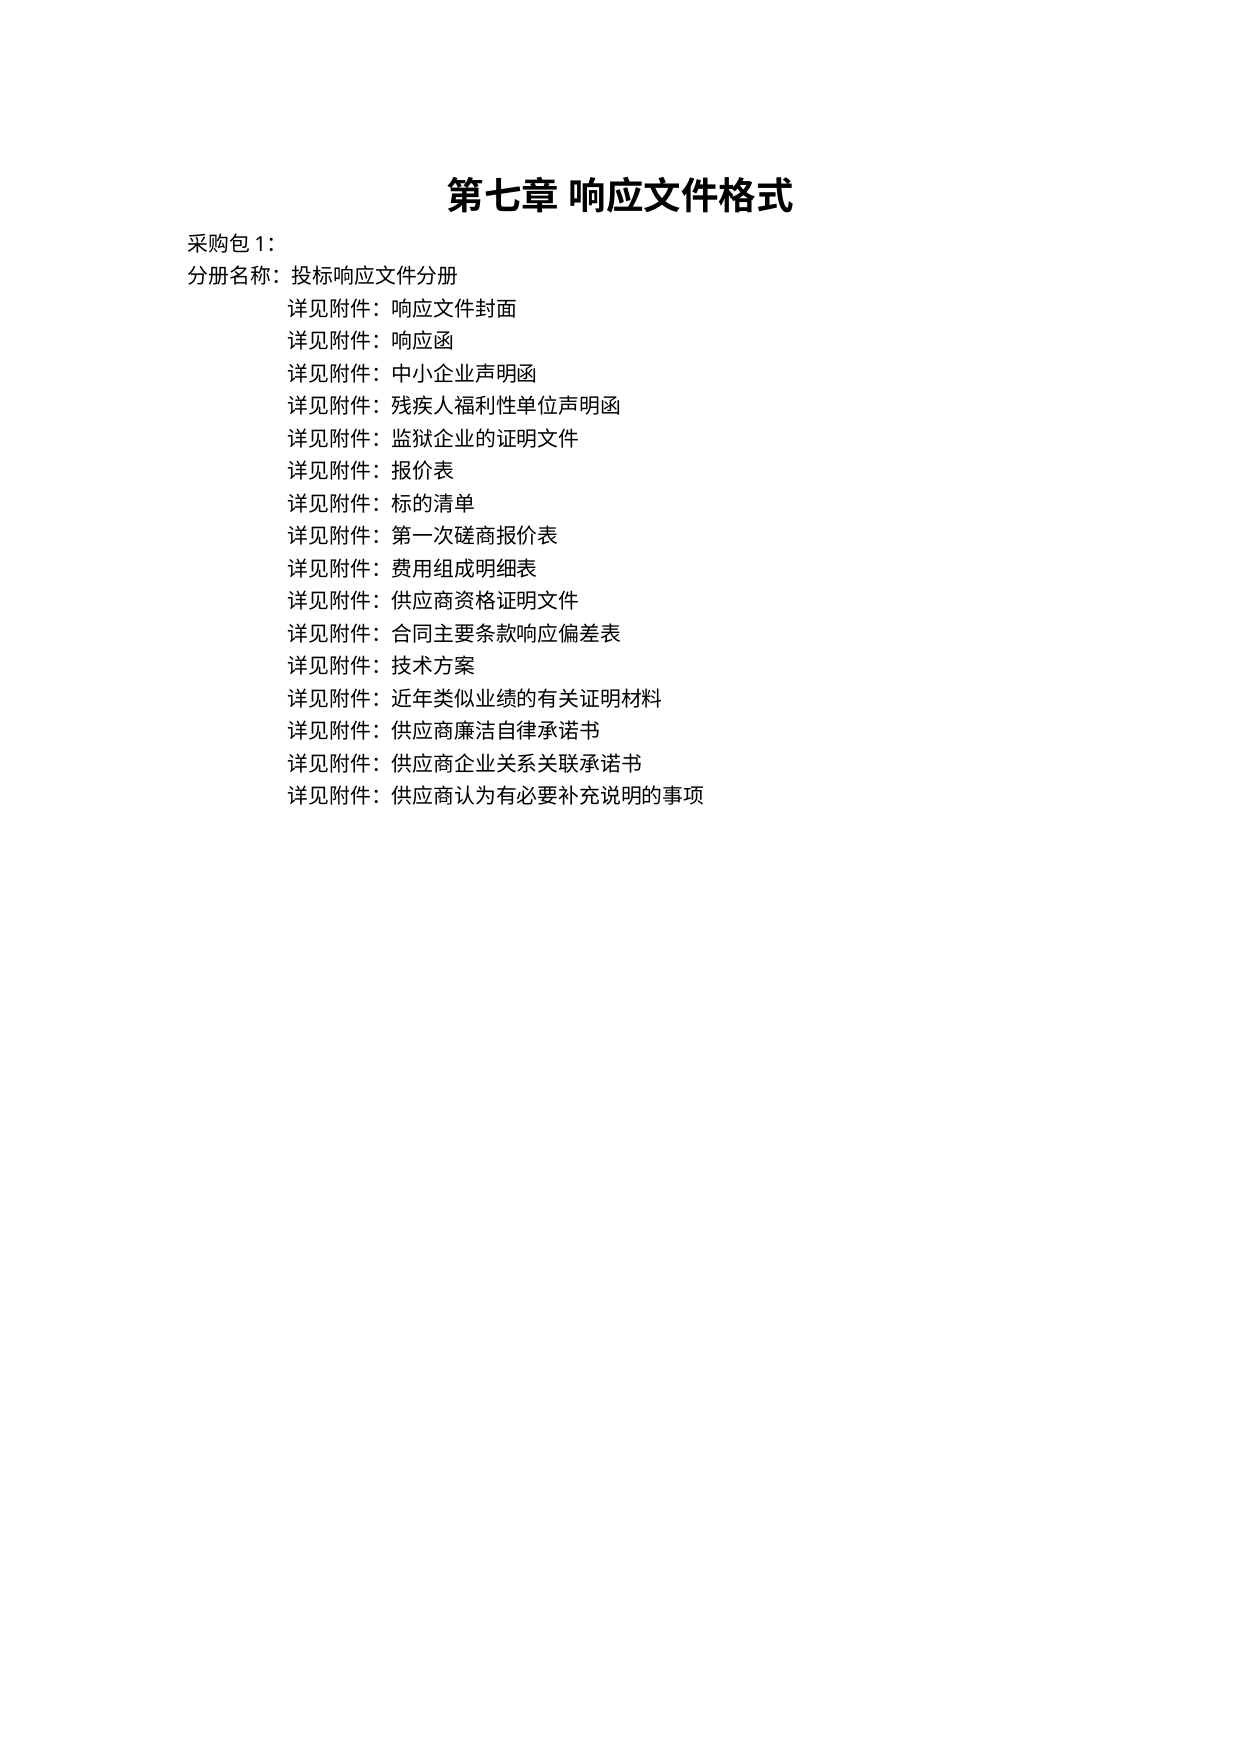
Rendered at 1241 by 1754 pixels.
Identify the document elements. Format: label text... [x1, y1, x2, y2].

text 详见附件：监狱企业的证明文件 [187, 422, 1053, 454]
text 详见附件：近年类似业绩的有关证明材料 [187, 682, 1053, 714]
text 详见附件：供应商认为有必要补充说明的事项 [187, 779, 1053, 812]
text 分册名称：投标响应文件分册 [187, 259, 1053, 292]
text 详见附件：报价表 [187, 454, 1053, 487]
text 详见附件：费用组成明细表 [187, 552, 1053, 584]
text 详见附件：标的清单 [187, 487, 1053, 519]
text 第七章 响应文件格式 [187, 162, 1053, 227]
text 详见附件：合同主要条款响应偏差表 [187, 617, 1053, 649]
text 详见附件：响应文件封面 [187, 292, 1053, 324]
text 详见附件：残疾人福利性单位声明函 [187, 389, 1053, 422]
text 详见附件：中小企业声明函 [187, 357, 1053, 389]
text 采购包1： [187, 227, 1053, 259]
text 详见附件：响应函 [187, 324, 1053, 357]
text 详见附件：供应商廉洁自律承诺书 [187, 714, 1053, 747]
text 详见附件：供应商资格证明文件 [187, 584, 1053, 617]
text 详见附件：供应商企业关系关联承诺书 [187, 747, 1053, 779]
text 详见附件：技术方案 [187, 649, 1053, 682]
text 详见附件：第一次磋商报价表 [187, 519, 1053, 552]
